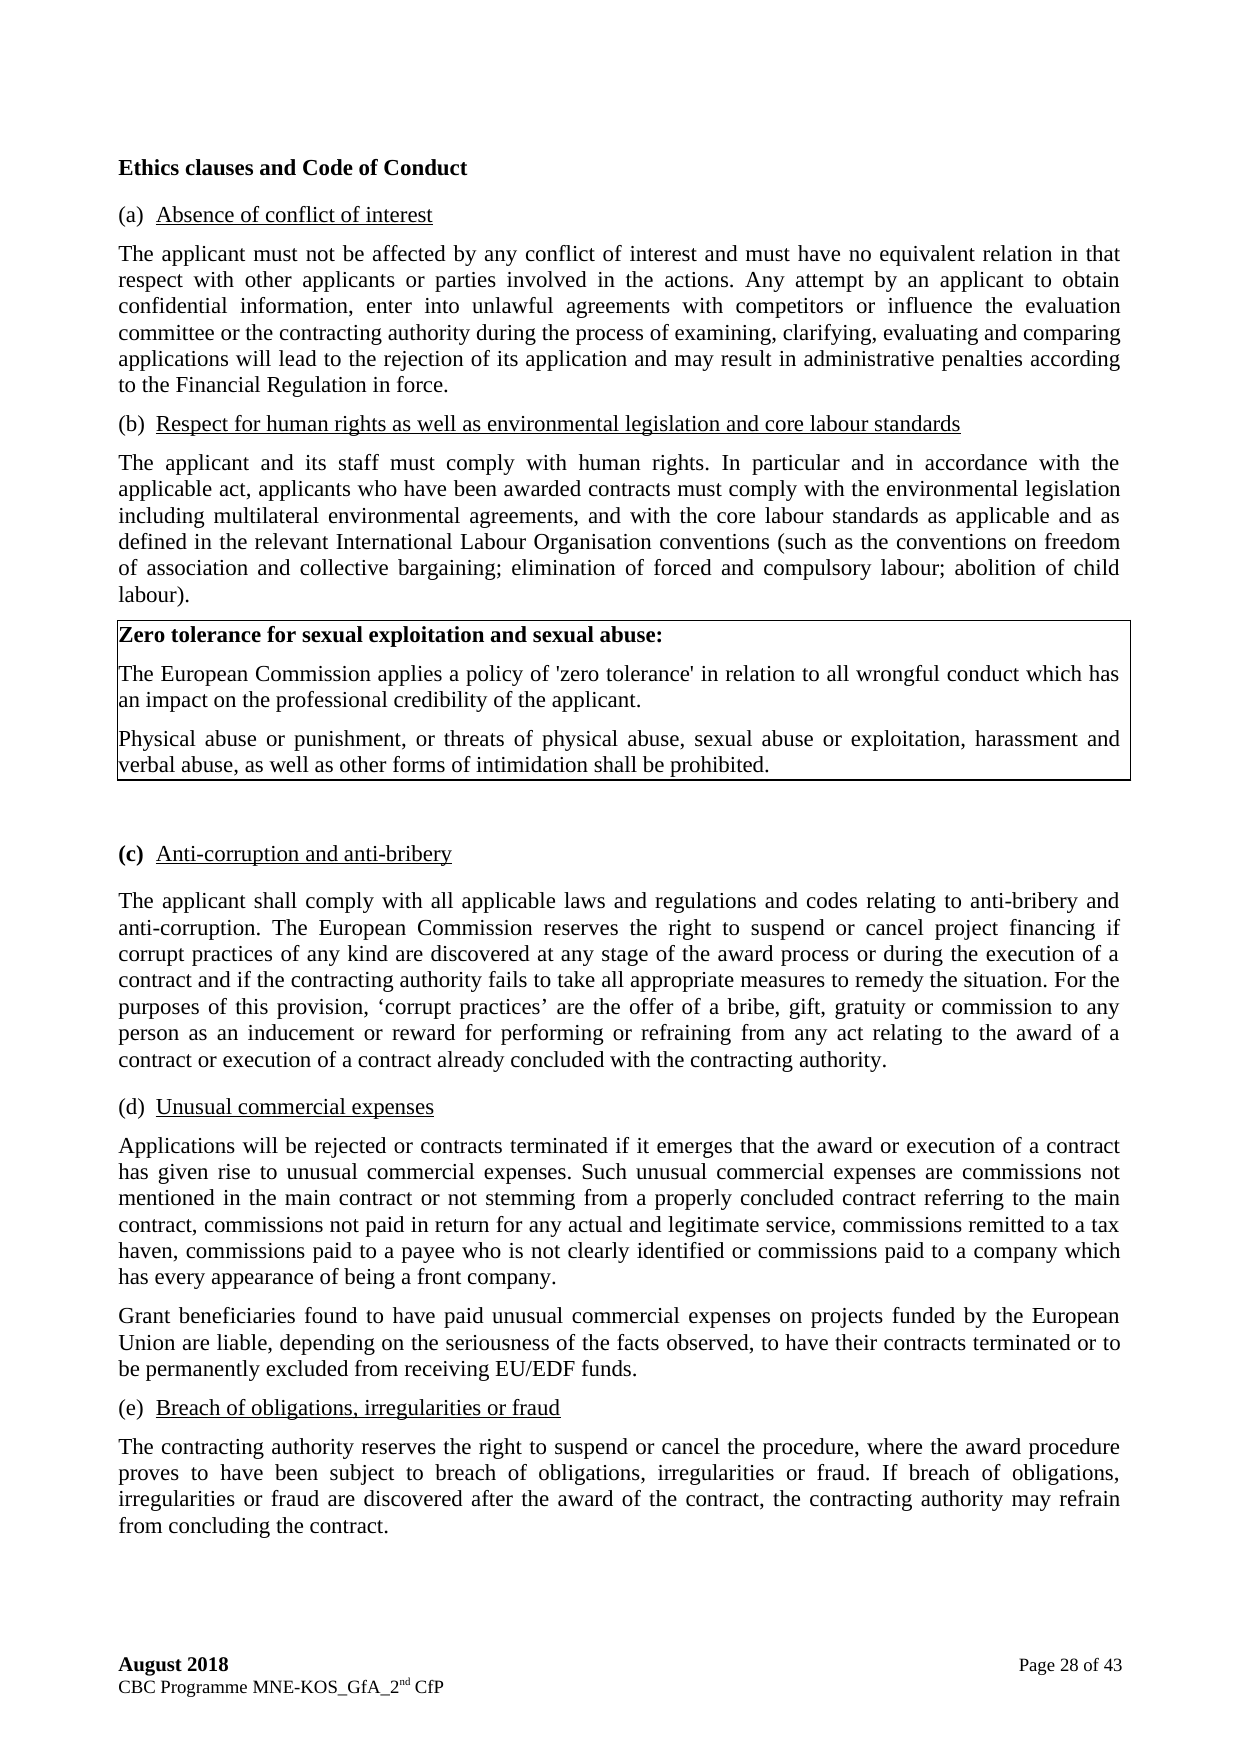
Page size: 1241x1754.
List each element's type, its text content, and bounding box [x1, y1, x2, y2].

list Respect for human rights as well as environmental legislation and core labour standards [118, 410, 1122, 437]
list The applicant must not be affected by any conflict of interest and must have no equivalent relation in that respect with other applicants or parties involved in the actions. Any attempt by an applicant to obtain confidential information, enter into unlawful agreements with competitors or influence the evaluation committee or the contracting authority during the process of examining, clarifying, evaluating and comparing applications will lead to the rejection of its application and may result in administrative penalties according to the Financial Regulation in force. [118, 239, 1122, 398]
list Breach of obligations, irregularities or fraud [118, 1394, 1122, 1420]
text The applicant shall comply with all applicable laws and regulations and codes relating to anti-bribery and anti-corruption. The European Commission reserves the right to suspend or cancel project financing if corrupt practices of any kind are discovered at any stage of the award process or during the execution of a contract and if the contracting authority fails to take all appropriate measures to remedy the situation. For the purposes of this provision, ‘corrupt practices’ are the offer of a bribe, gift, gratuity or commission to any person as an inducement or reward for performing or refraining from any act relating to the award of a contract or execution of a contract already concluded with the contracting authority. [118, 887, 1122, 1072]
text Zero tolerance for sexual exploitation and sexual abuse: [118, 621, 1130, 647]
text Ethics clauses and Code of Conduct [118, 153, 1122, 180]
text The European Commission applies a policy of 'zero tolerance' in relation to all wrongful conduct which has an impact on the professional credibility of the applicant. [118, 658, 1130, 712]
list Absence of conflict of interest [118, 201, 1122, 227]
text The applicant and its staff must comply with human rights. In particular and in accordance with the applicable act, applicants who have been awarded contracts must comply with the environmental legislation including multilateral environmental agreements, and with the core labour standards as applicable and as defined in the relevant International Labour Organisation conventions (such as the conventions on freedom of association and collective bargaining; elimination of forced and compulsory labour; abolition of child labour). [118, 449, 1122, 607]
list Applications will be rejected or contracts terminated if it emerges that the award or execution of a contract has given rise to unusual commercial expenses. Such unusual commercial expenses are commissions not mentioned in the main contract or not stemming from a properly concluded contract referring to the main contract, commissions not paid in return for any actual and legitimate service, commissions remitted to a tax haven, commissions paid to a payee who is not clearly identified or commissions paid to a company which has every appearance of being a front company. [118, 1132, 1122, 1290]
list Anti-corruption and anti-bribery [118, 840, 1122, 867]
list The contracting authority reserves the right to suspend or cancel the procedure, where the award procedure proves to have been subject to breach of obligations, irregularities or fraud. If breach of obligations, irregularities or fraud are discovered after the award of the contract, the contracting authority may refrain from concluding the contract. [118, 1433, 1122, 1538]
text Grant beneficiaries found to have paid unusual commercial expenses on projects funded by the European Union are liable, depending on the seriousness of the facts observed, to have their contracts terminated or to be permanently excluded from receiving EU/EDF funds. [118, 1302, 1122, 1381]
list Unusual commercial expenses [118, 1093, 1122, 1119]
text Physical abuse or punishment, or threats of physical abuse, sexual abuse or exploitation, harassment and verbal abuse, as well as other forms of intimidation shall be prohibited. [118, 724, 1130, 779]
